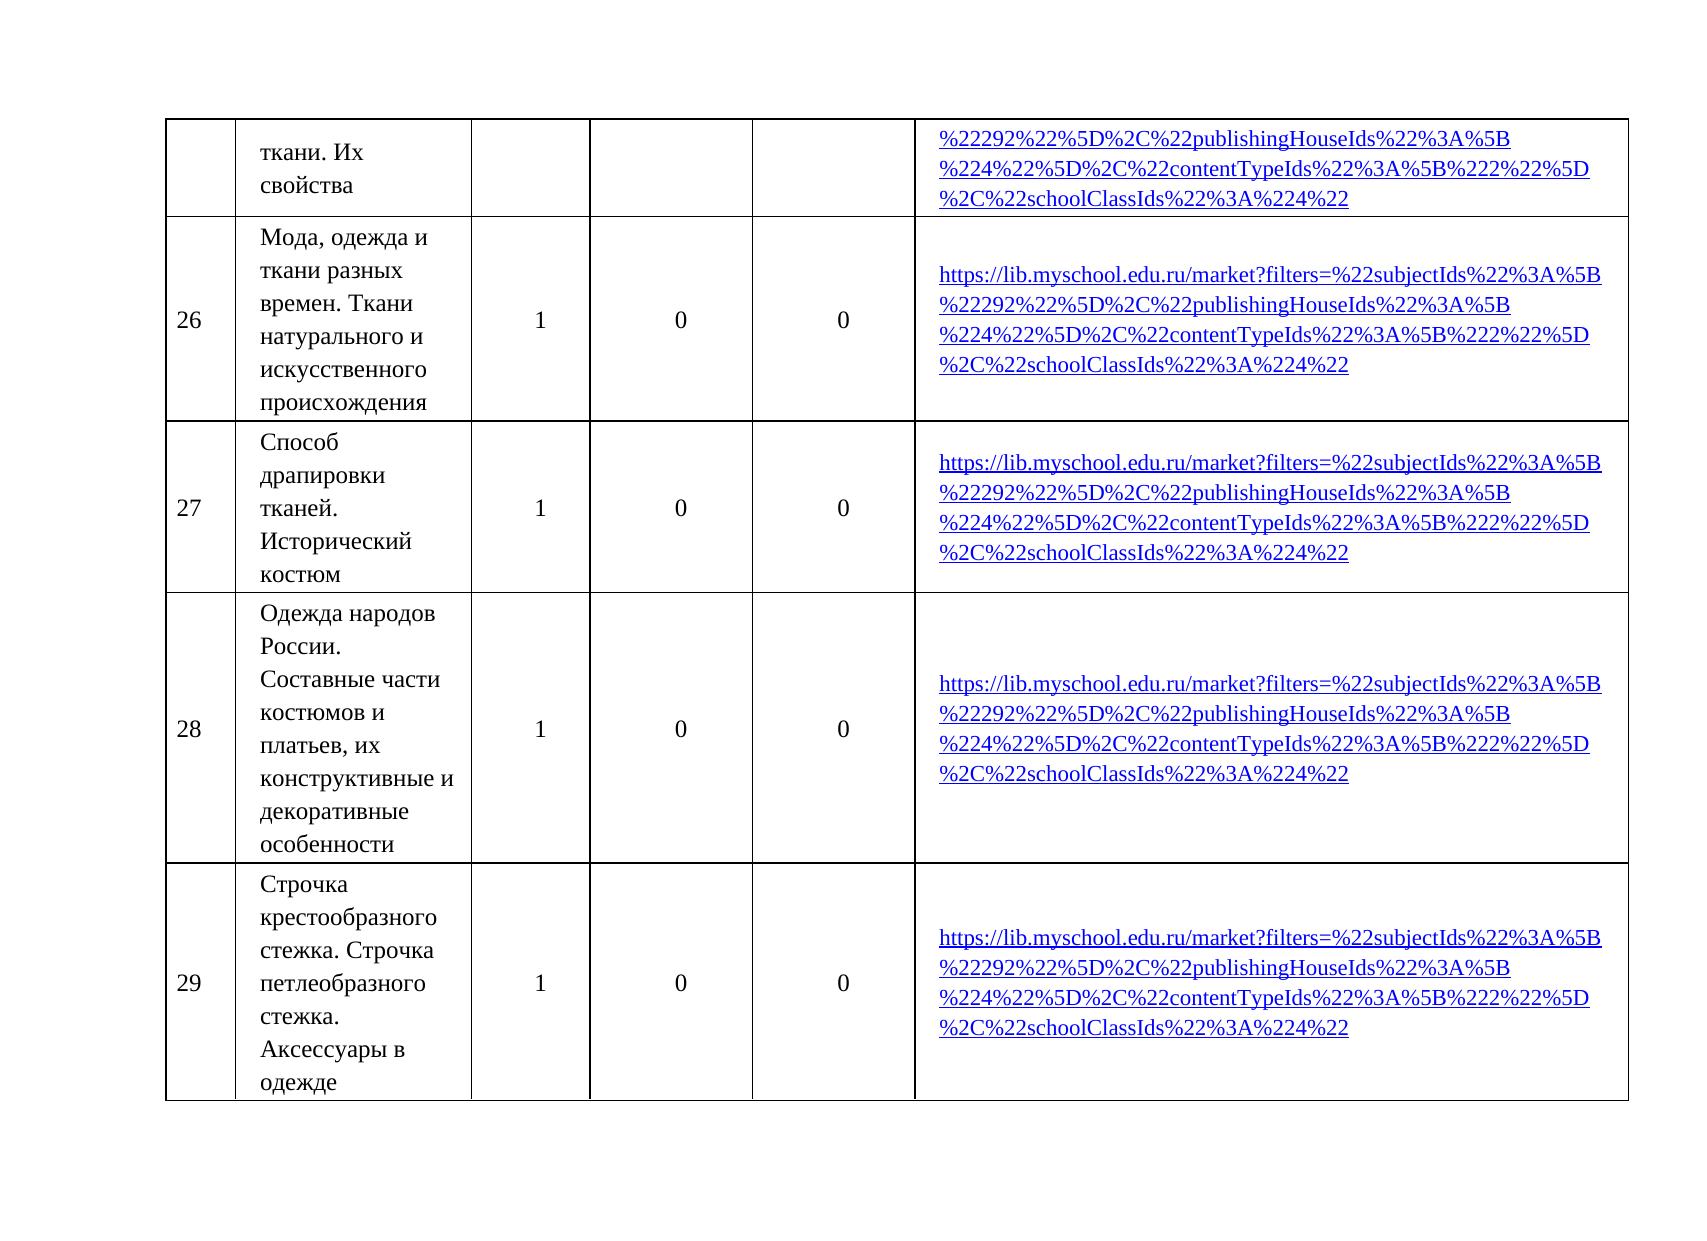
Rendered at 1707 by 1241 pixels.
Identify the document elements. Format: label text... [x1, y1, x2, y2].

table_cell 25 [167, 120, 235, 216]
table_cell 29 [167, 864, 235, 1099]
table_cell 0 [591, 864, 752, 1099]
table_cell 0 [591, 217, 752, 420]
table_cell 26 [167, 217, 235, 420]
table_cell Строчка крестообразного стежка. Строчка петлеобразного стежка. Аксессуары в одежде [236, 864, 471, 1099]
table_cell 0 [753, 120, 914, 216]
table_cell 0 [591, 593, 752, 862]
table_cell 1 [472, 217, 589, 420]
table_cell 28 [167, 593, 235, 862]
table_cell 0 [753, 864, 914, 1099]
table_cell 0 [753, 217, 914, 420]
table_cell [236, 120, 471, 216]
table_cell Мода, одежда и ткани разных времен. Ткани натурального и искусственного происхождения [236, 217, 471, 420]
table_cell 1 [472, 120, 589, 216]
table_cell 1 [472, 422, 589, 591]
table_cell 27 [167, 422, 235, 591]
table_cell 1 [472, 864, 589, 1099]
table_cell 0 [753, 422, 914, 591]
table_cell 0 [753, 593, 914, 862]
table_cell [916, 120, 1628, 216]
table_cell Способ драпировки тканей. Исторический костюм [236, 422, 471, 591]
table_cell Одежда народов России. Составные части костюмов и платьев, их конструктивные и декоративные особенности [236, 593, 471, 862]
table_cell 1 [472, 593, 589, 862]
table_cell 0 [591, 120, 752, 216]
table_cell 0 [591, 422, 752, 591]
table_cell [916, 864, 1628, 1099]
